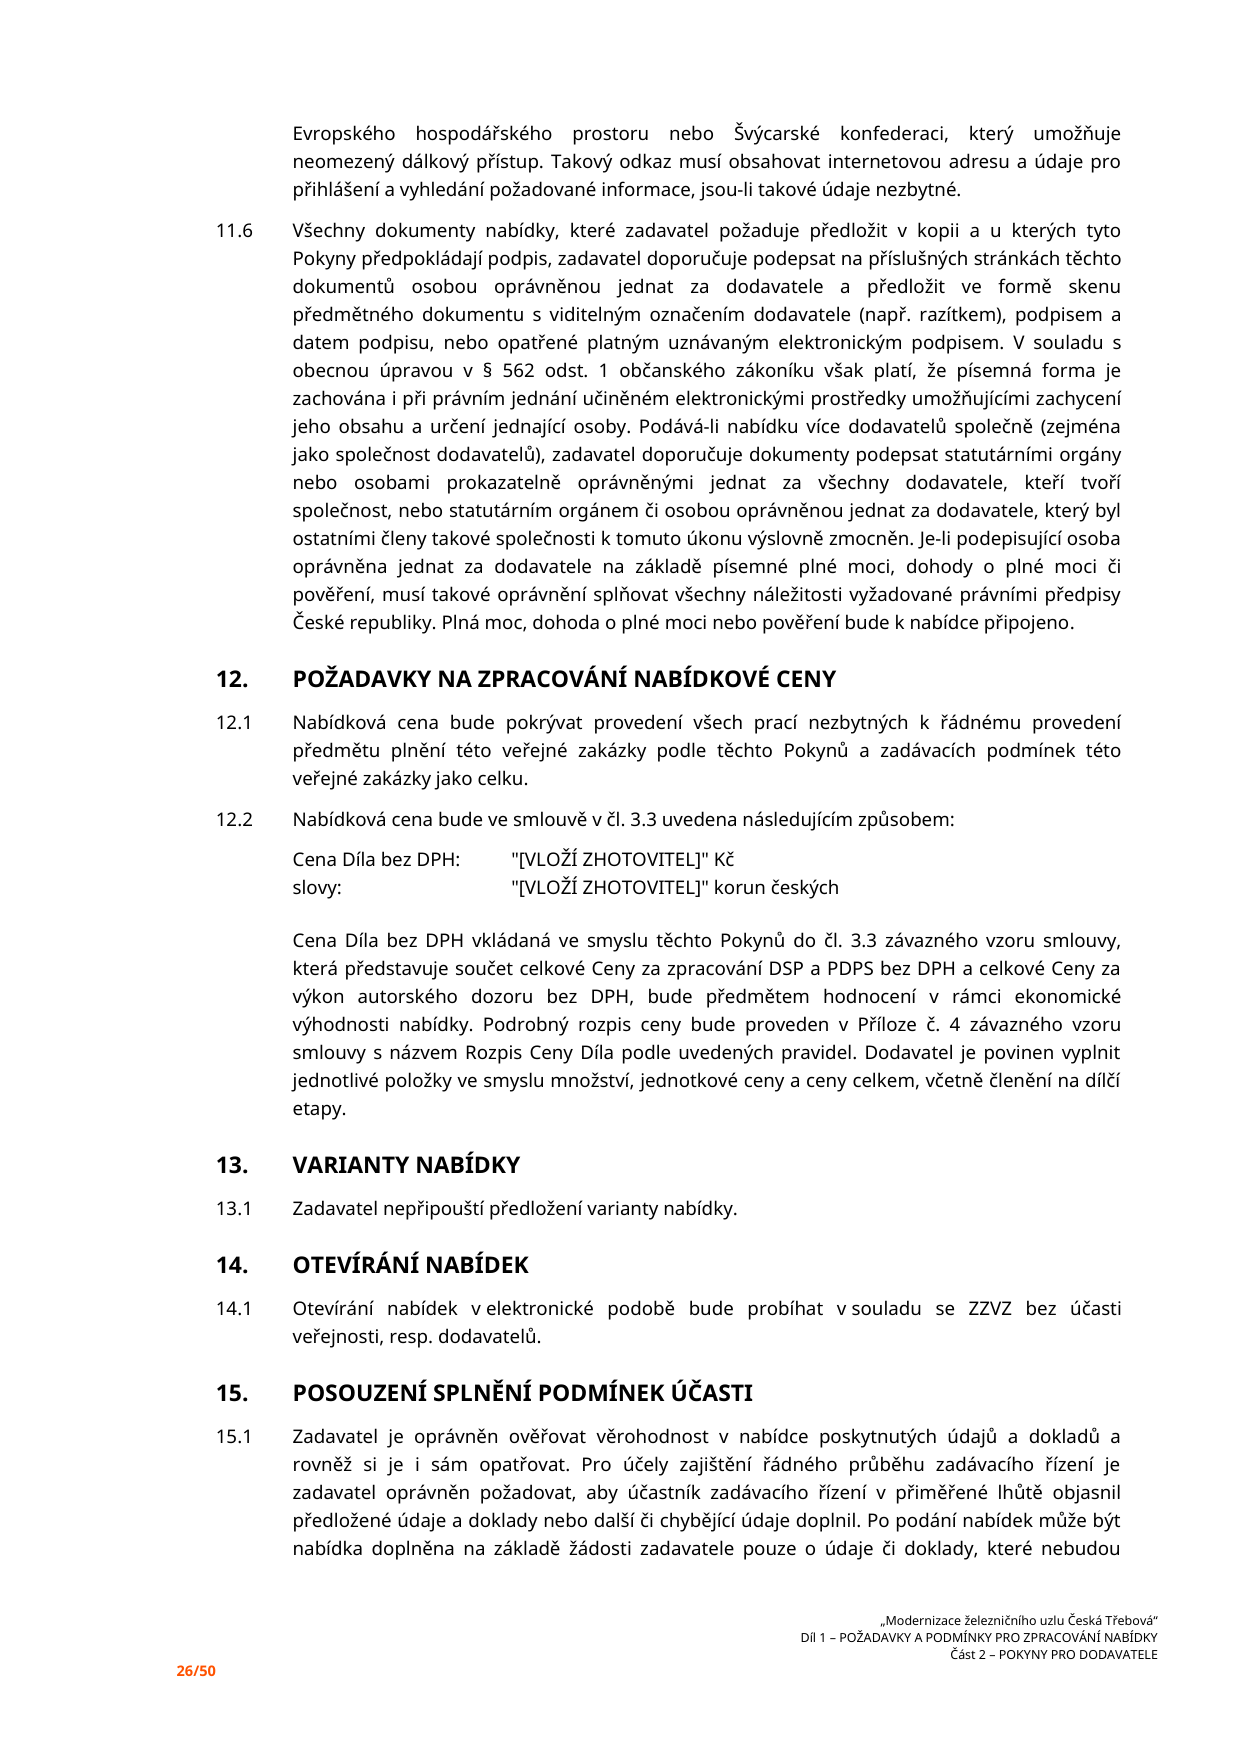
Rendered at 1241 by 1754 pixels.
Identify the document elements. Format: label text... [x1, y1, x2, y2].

text Otevírání nabídek v elektronické podobě bude probíhat v souladu se ZZVZ bez účasti veřejnosti, resp. dodavatelů. [216, 1295, 1122, 1349]
text POŽADAVKY NA ZPRACOVÁNÍ NABÍDKOVÉ CENY [216, 662, 1122, 694]
text Nabídková cena bude pokrývat provedení všech prací nezbytných k řádnému provedení předmětu plnění této veřejné zakázky podle těchto Pokynů a zadávacích podmínek této veřejné zakázky jako celku. [216, 709, 1122, 791]
list Cena Díla bez DPH: "[VLOŽÍ ZHOTOVITEL]" Kč [292, 846, 1122, 872]
list Cena Díla bez DPH vkládaná ve smyslu těchto Pokynů do čl. 3.3 závazného vzoru smlouvy, která představuje součet celkové Ceny za zpracování DSP a PDPS bez DPH a celkové Ceny za výkon autorského dozoru bez DPH, bude předmětem hodnocení v rámci ekonomické výhodnosti nabídky. Podrobný rozpis ceny bude proveden v Příloze č. 4 závazného vzoru smlouvy s názvem Rozpis Ceny Díla podle uvedených pravidel. Dodavatel je povinen vyplnit jednotlivé položky ve smyslu množství, jednotkové ceny a ceny celkem, včetně členění na dílčí etapy. [292, 927, 1122, 1121]
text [216, 1423, 1122, 1561]
text Všechny dokumenty nabídky, které zadavatel požaduje předložit v kopii a u kterých tyto Pokyny předpokládají podpis, zadavatel doporučuje podepsat na příslušných stránkách těchto dokumentů osobou oprávněnou jednat za dodavatele a předložit ve formě skenu předmětného dokumentu s viditelným označením dodavatele (např. razítkem), podpisem a datem podpisu, nebo opatřené platným uznávaným elektronickým podpisem. V souladu s obecnou úpravou v § 562 odst. 1 občanského zákoníku však platí, že písemná forma je zachována i při právním jednání učiněném elektronickými prostředky umožňujícími zachycení jeho obsahu a určení jednající osoby. Podává-li nabídku více dodavatelů společně (zejména jako společnost dodavatelů), zadavatel doporučuje dokumenty podepsat statutárními orgány nebo osobami prokazatelně oprávněnými jednat za všechny dodavatele, kteří tvoří společnost, nebo statutárním orgánem či osobou oprávněnou jednat za dodavatele, který byl ostatními členy takové společnosti k tomuto úkonu výslovně zmocněn. Je-li podepisující osoba oprávněna jednat za dodavatele na základě písemné plné moci, dohody o plné moci či pověření, musí takové oprávnění splňovat všechny náležitosti vyžadované právními předpisy České republiky. Plná moc, dohoda o plné moci nebo pověření bude k nabídce připojeno. [216, 217, 1122, 635]
text Zadavatel nepřipouští předložení varianty nabídky. [216, 1196, 1122, 1221]
text OTEVÍRÁNÍ NABÍDEK [216, 1248, 1122, 1280]
text VARIANTY NABÍDKY [216, 1149, 1122, 1180]
list slovy: "[VLOŽÍ ZHOTOVITEL]" korun českých [292, 874, 1122, 900]
text POSOUZENÍ SPLNĚNÍ PODMÍNEK ÚČASTI [216, 1376, 1122, 1408]
text Nabídková cena bude ve smlouvě v čl. 3.3 uvedena následujícím způsobem: [216, 806, 1122, 831]
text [216, 121, 1122, 202]
